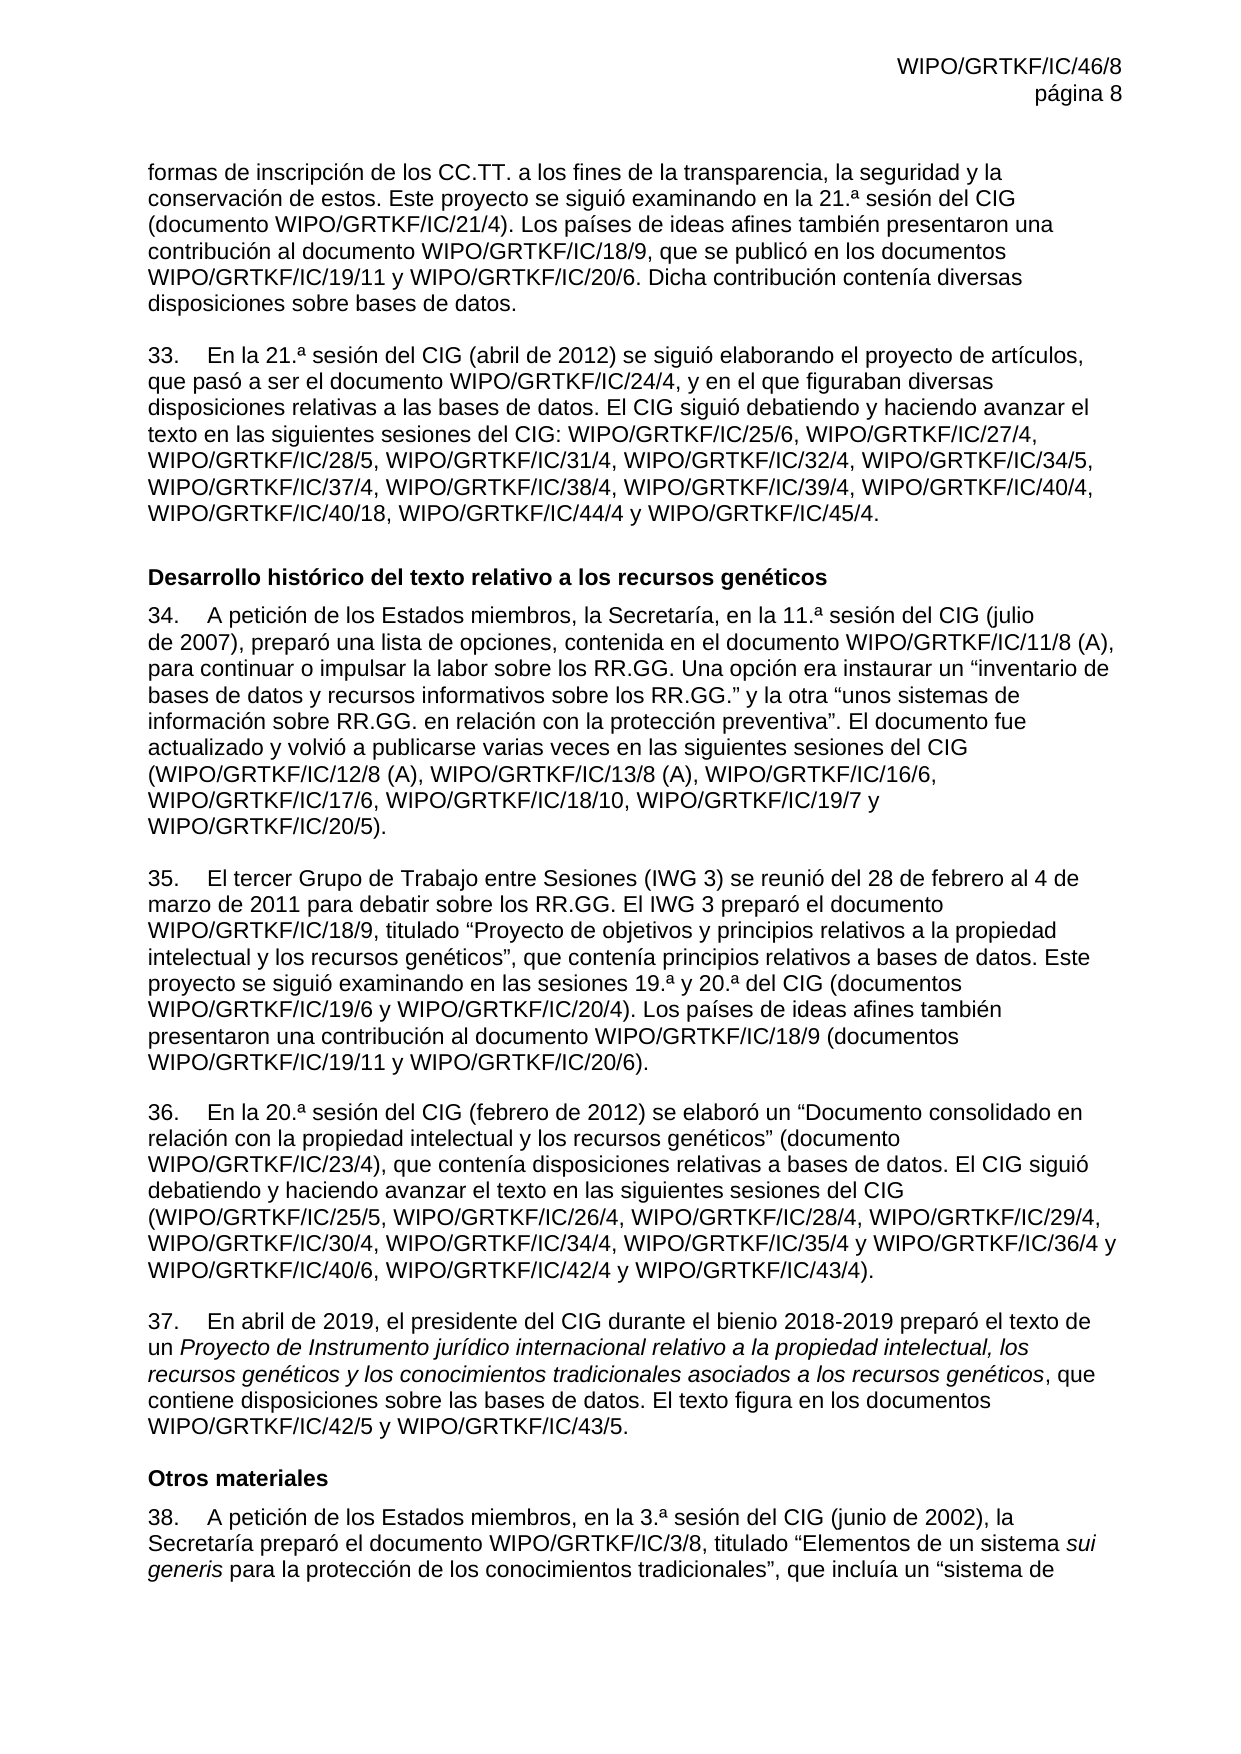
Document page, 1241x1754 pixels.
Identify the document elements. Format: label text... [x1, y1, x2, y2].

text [148, 158, 1122, 317]
text Otros materiales [148, 1465, 1122, 1491]
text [148, 1503, 1122, 1583]
text En la 21.ª sesión del CIG (abril de 2012) se siguió elaborando el proyecto de artículos, que pasó a ser el documento WIPO/GRTKF/IC/24/4, y en el que figuraban diversas disposiciones relativas a las bases de datos. El CIG siguió debatiendo y haciendo avanzar el texto en las siguientes sesiones del CIG: WIPO/GRTKF/IC/25/6, WIPO/GRTKF/IC/27/4, WIPO/GRTKF/IC/28/5, WIPO/GRTKF/IC/31/4, WIPO/GRTKF/IC/32/4, WIPO/GRTKF/IC/34/5, WIPO/GRTKF/IC/37/4, WIPO/GRTKF/IC/38/4, WIPO/GRTKF/IC/39/4, WIPO/GRTKF/IC/40/4, WIPO/GRTKF/IC/40/18, WIPO/GRTKF/IC/44/4 y WIPO/GRTKF/IC/45/4. [148, 342, 1122, 526]
text A petición de los Estados miembros, la Secretaría, en la 11.ª sesión del CIG (julio de 2007), preparó una lista de opciones, contenida en el documento WIPO/GRTKF/IC/11/8 (A), para continuar o impulsar la labor sobre los RR.GG. Una opción era instaurar un “inventario de bases de datos y recursos informativos sobre los RR.GG.” y la otra “unos sistemas de información sobre RR.GG. en relación con la protección preventiva”. El documento fue actualizado y volvió a publicarse varias veces en las siguientes sesiones del CIG (WIPO/GRTKF/IC/12/8 (A), WIPO/GRTKF/IC/13/8 (A), WIPO/GRTKF/IC/16/6, WIPO/GRTKF/IC/17/6, WIPO/GRTKF/IC/18/10, WIPO/GRTKF/IC/19/7 y WIPO/GRTKF/IC/20/5). [148, 602, 1122, 840]
text En la 20.ª sesión del CIG (febrero de 2012) se elaboró un “Documento consolidado en relación con la propiedad intelectual y los recursos genéticos” (documento WIPO/GRTKF/IC/23/4), que contenía disposiciones relativas a bases de datos. El CIG siguió debatiendo y haciendo avanzar el texto en las siguientes sesiones del CIG (WIPO/GRTKF/IC/25/5, WIPO/GRTKF/IC/26/4, WIPO/GRTKF/IC/28/4, WIPO/GRTKF/IC/29/4, WIPO/GRTKF/IC/30/4, WIPO/GRTKF/IC/34/4, WIPO/GRTKF/IC/35/4 y WIPO/GRTKF/IC/36/4 y WIPO/GRTKF/IC/40/6, WIPO/GRTKF/IC/42/4 y WIPO/GRTKF/IC/43/4). [148, 1098, 1122, 1283]
text El tercer Grupo de Trabajo entre Sesiones (IWG 3) se reunió del 28 de febrero al 4 de marzo de 2011 para debatir sobre los RR.GG. El IWG 3 preparó el documento WIPO/GRTKF/IC/18/9, titulado “Proyecto de objetivos y principios relativos a la propiedad intelectual y los recursos genéticos”, que contenía principios relativos a bases de datos. Este proyecto se siguió examinando en las sesiones 19.ª y 20.ª del CIG (documentos WIPO/GRTKF/IC/19/6 y WIPO/GRTKF/IC/20/4). Los países de ideas afines también presentaron una contribución al documento WIPO/GRTKF/IC/18/9 (documentos WIPO/GRTKF/IC/19/11 y WIPO/GRTKF/IC/20/6). [148, 865, 1122, 1076]
text En abril de 2019, el presidente del CIG durante el bienio 2018-2019 preparó el texto de un Proyecto de Instrumento jurídico internacional relativo a la propiedad intelectual, los recursos genéticos y los conocimientos tradicionales asociados a los recursos genéticos, que contiene disposiciones sobre las bases de datos. El texto figura en los documentos WIPO/GRTKF/IC/42/5 y WIPO/GRTKF/IC/43/5. [148, 1308, 1122, 1440]
text Desarrollo histórico del texto relativo a los recursos genéticos [148, 564, 1122, 590]
